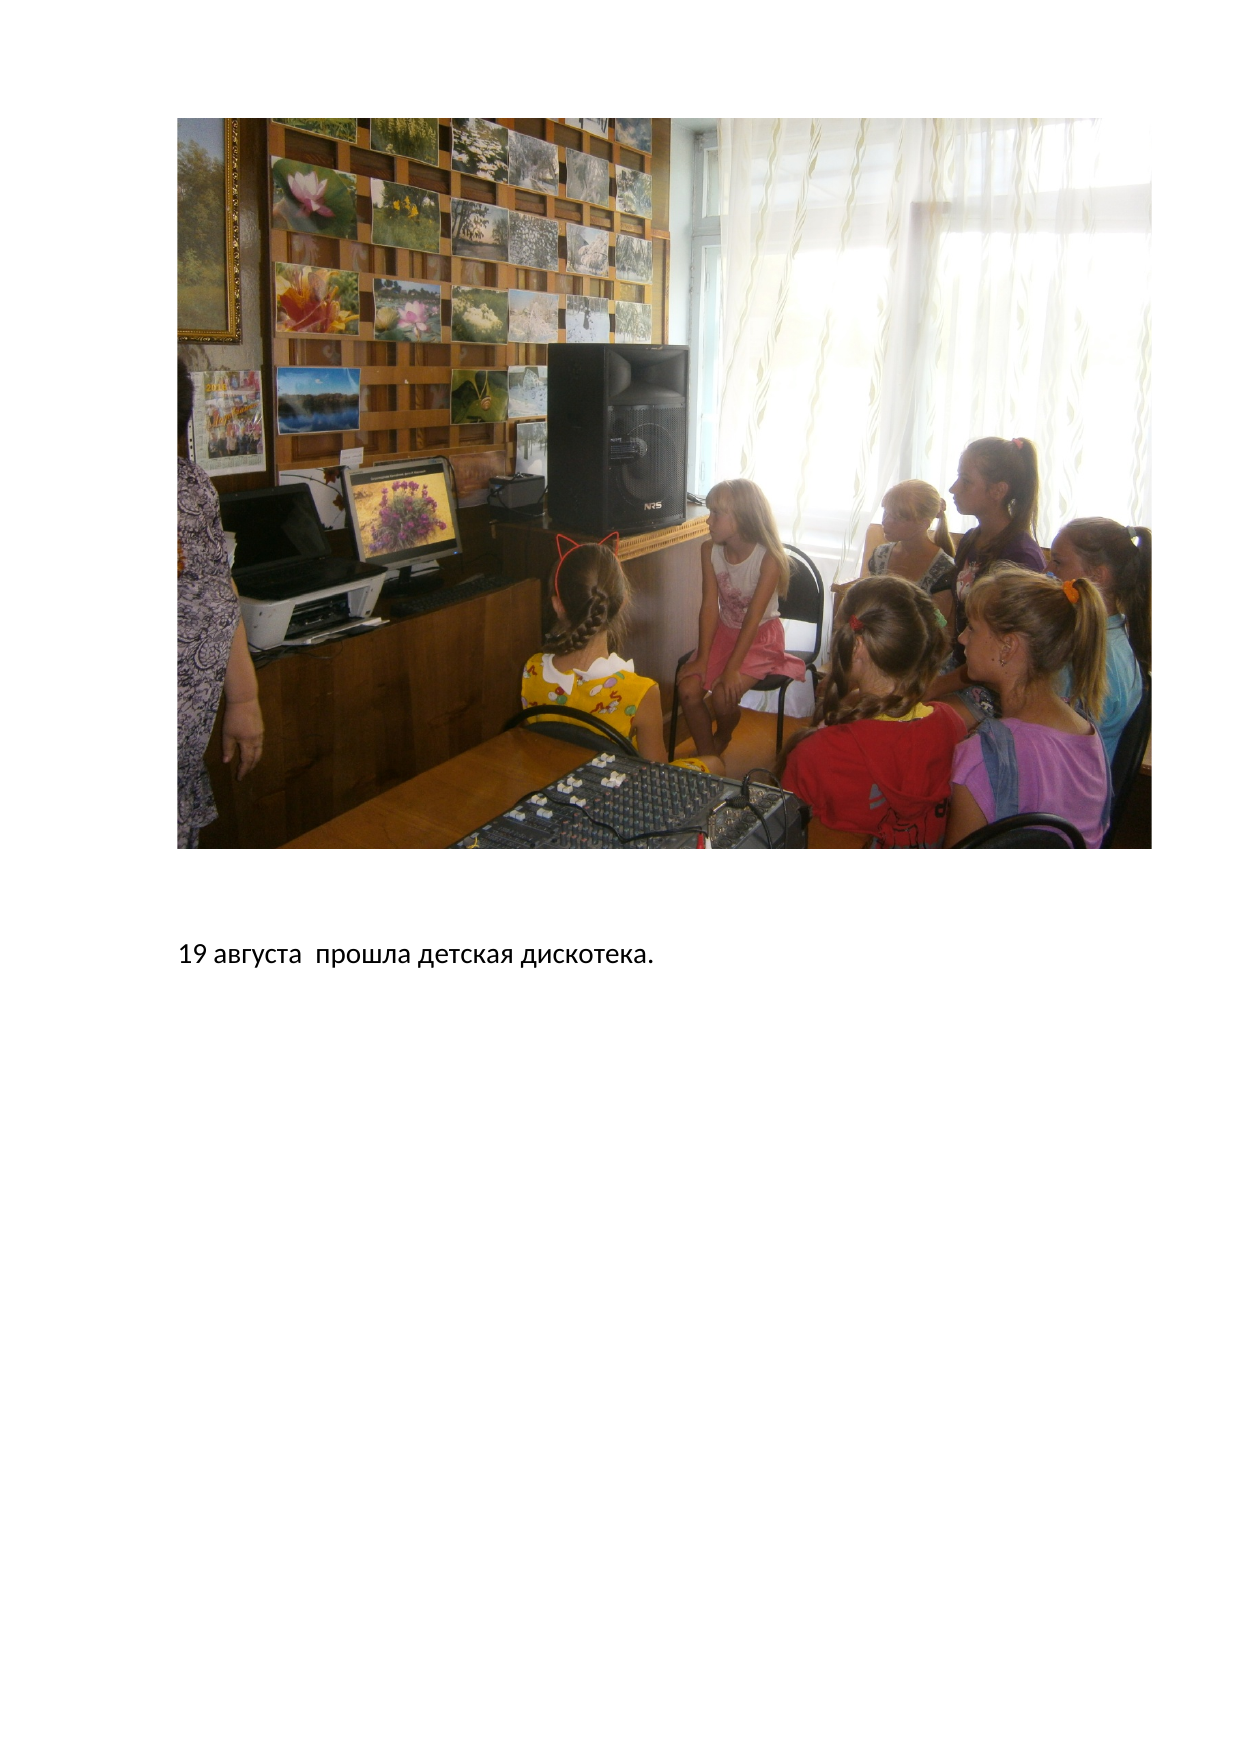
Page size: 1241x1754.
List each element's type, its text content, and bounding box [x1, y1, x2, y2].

picture [177, 118, 1152, 849]
text 19 августа прошла детская дискотека. [177, 936, 1152, 971]
